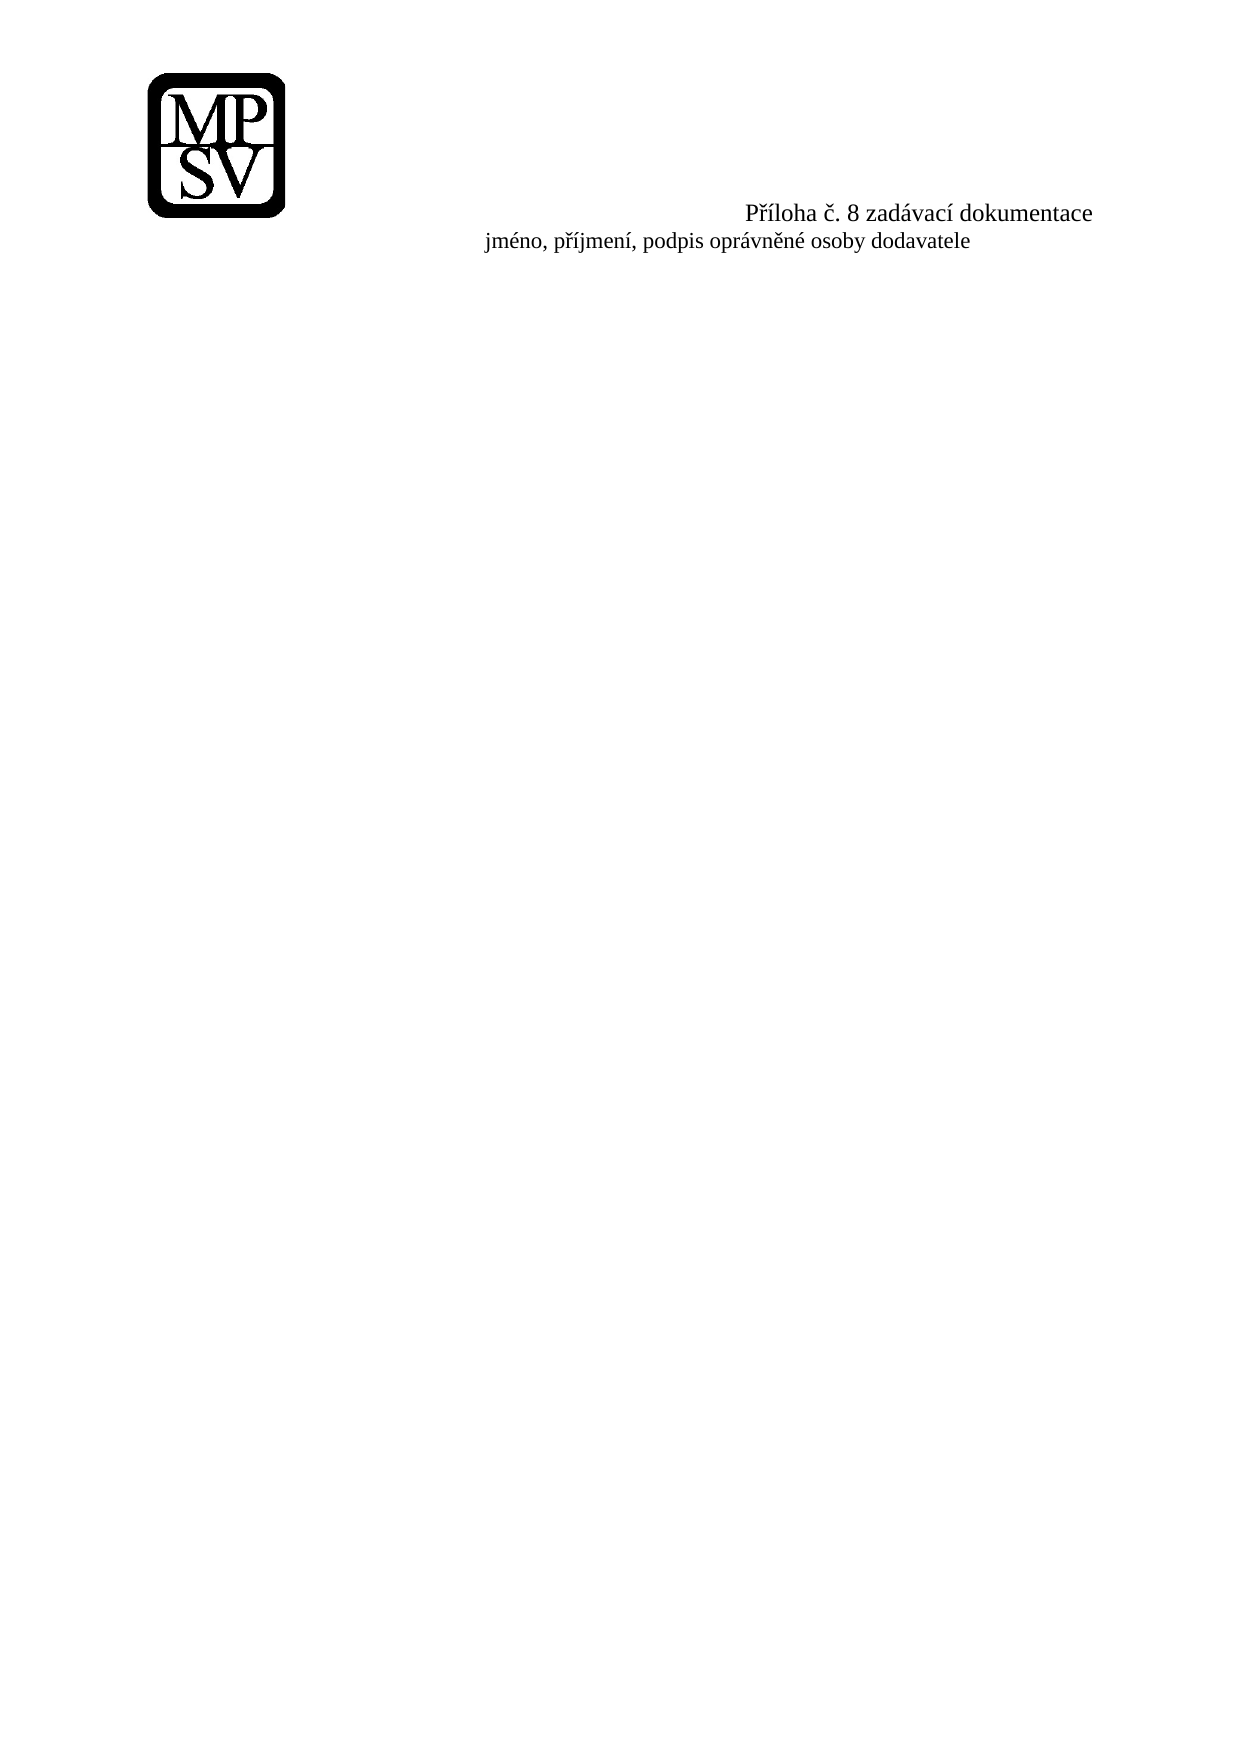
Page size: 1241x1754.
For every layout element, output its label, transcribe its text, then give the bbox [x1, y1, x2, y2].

text jméno, příjmení, podpis oprávněné osoby dodavatele [148, 227, 1196, 253]
